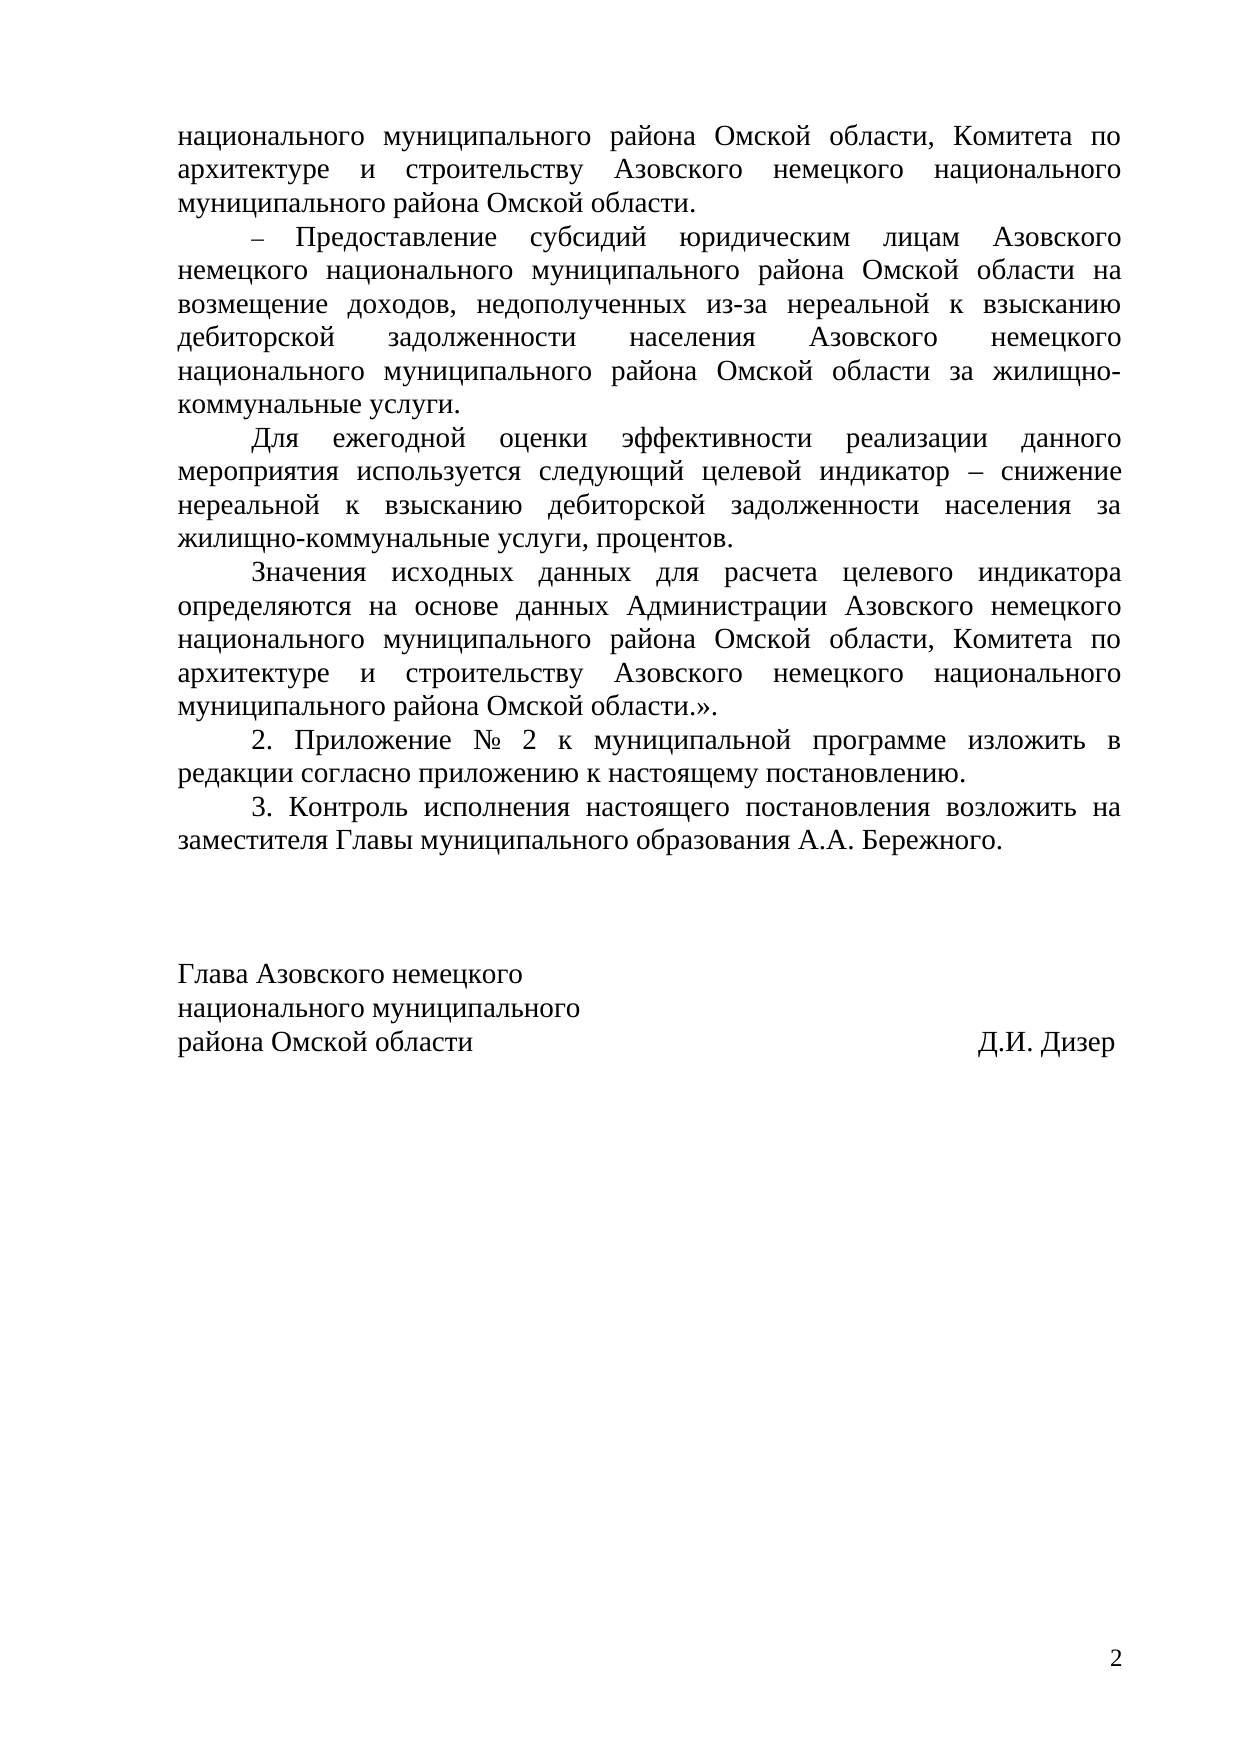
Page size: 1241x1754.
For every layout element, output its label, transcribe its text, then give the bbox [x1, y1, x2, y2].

text Для ежегодной оценки эффективности реализации данного мероприятия используется следующий целевой индикатор – снижение нереальной к взысканию дебиторской задолженности населения за жилищно-коммунальные услуги, процентов. [177, 420, 1122, 554]
text национального муниципального [177, 990, 1122, 1024]
text 2. Приложение № 2 к муниципальной программе изложить в редакции согласно приложению к настоящему постановлению. [177, 722, 1122, 789]
text Значения исходных данных для расчета целевого индикатора определяются на основе данных Администрации Азовского немецкого национального муниципального района Омской области, Комитета по архитектуре и строительству Азовского немецкого национального муниципального района Омской области.». [177, 554, 1122, 722]
text Глава Азовского немецкого [177, 957, 1122, 990]
text 3. Контроль исполнения настоящего постановления возложить на заместителя Главы муниципального образования А.А. Бережного. [177, 789, 1122, 856]
text – Предоставление субсидий юридическим лицам Азовского немецкого национального муниципального района Омской области на возмещение доходов, недополученных из-за нереальной к взысканию дебиторской задолженности населения Азовского немецкого национального муниципального района Омской области за жилищно-коммунальные услуги. [177, 219, 1122, 420]
text района Омской области Д.И. Дизер [177, 1024, 1122, 1057]
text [177, 118, 1122, 219]
